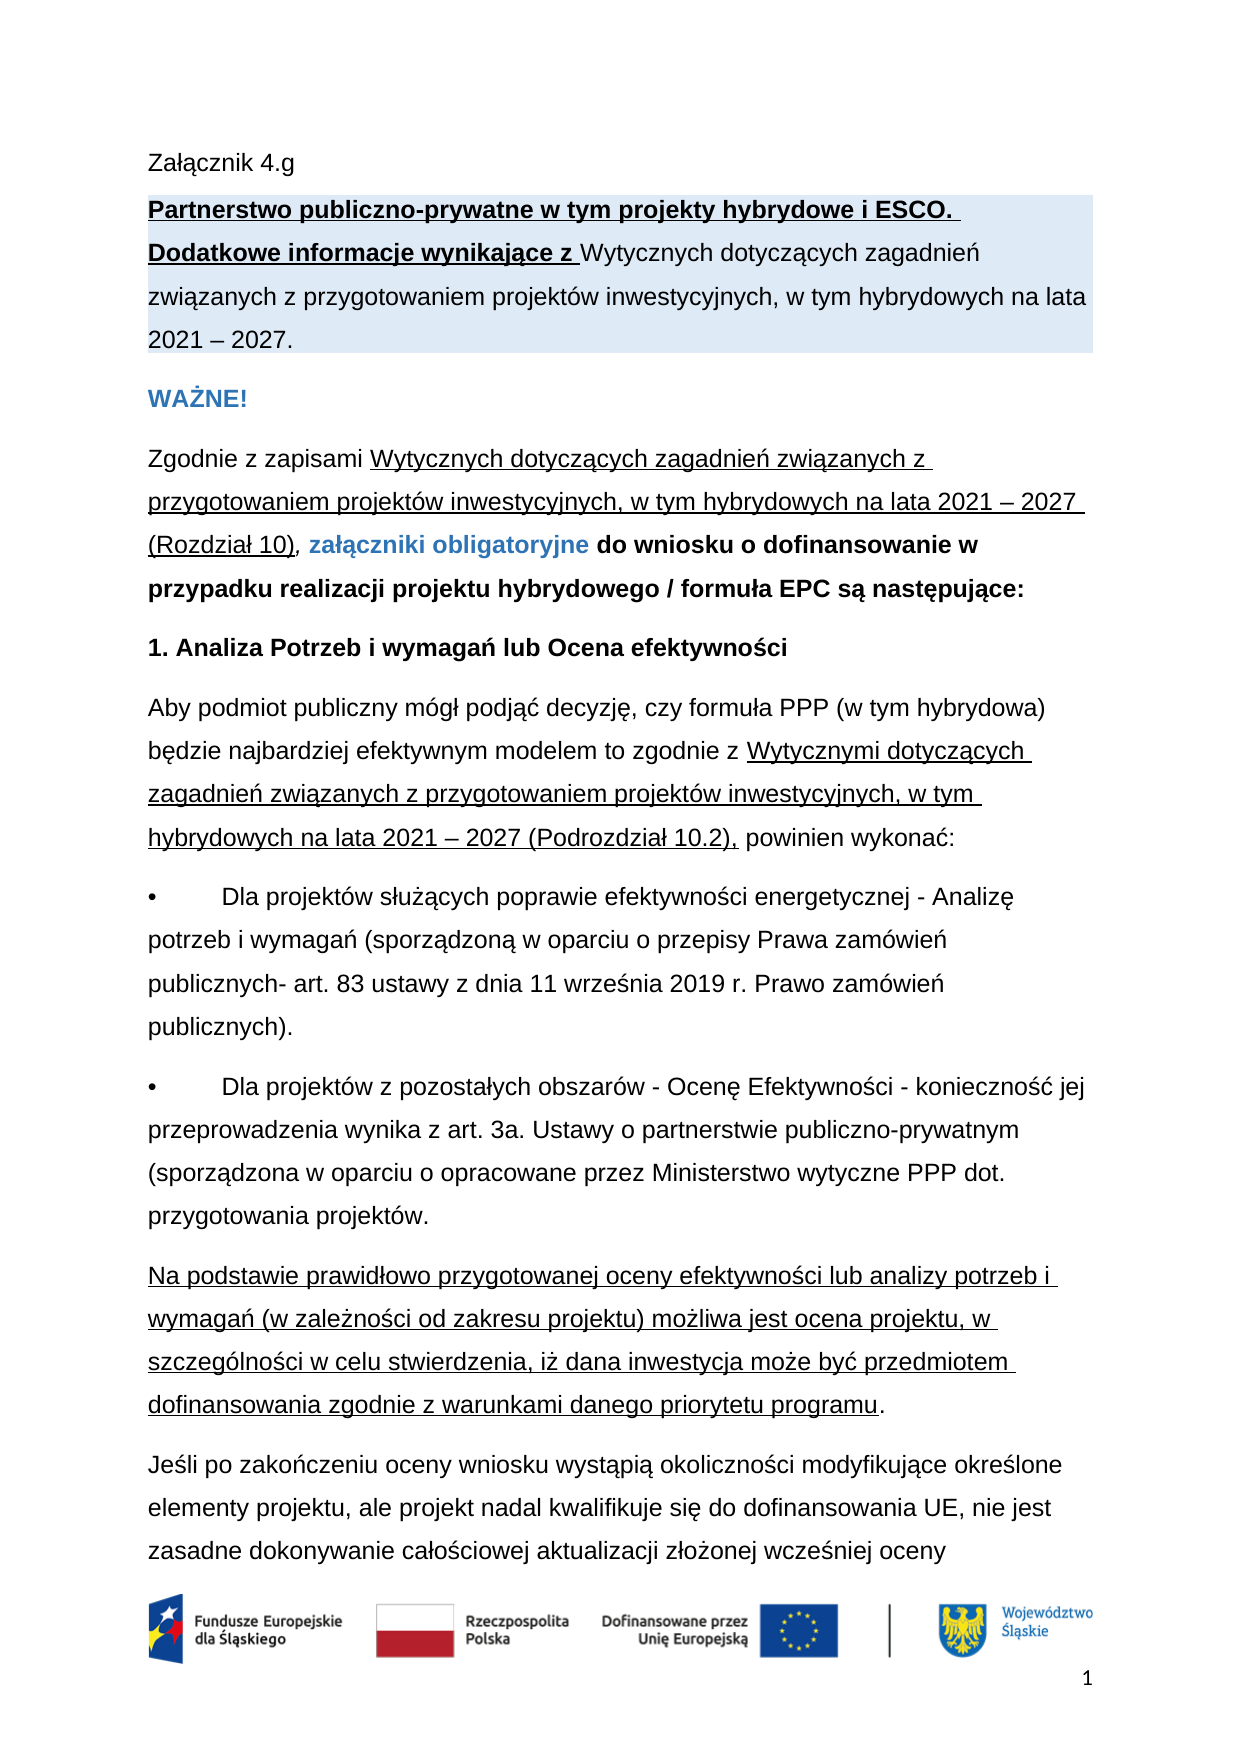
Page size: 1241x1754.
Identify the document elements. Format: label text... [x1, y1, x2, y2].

text Zgodnie z zapisami Wytycznych dotyczących zagadnień związanych z przygotowaniem projektów inwestycyjnych, w tym hybrydowych na lata 2021 – 2027 (Rozdział 10), załączniki obligatoryjne do wniosku o dofinansowanie w przypadku realizacji projektu hybrydowego / formuła EPC są następujące: [148, 444, 1093, 602]
text 1. Analiza Potrzeb i wymagań lub Ocena efektywności [148, 633, 1093, 662]
text Na podstawie prawidłowo przygotowanej oceny efektywności lub analizy potrzeb i wymagań (w zależności od zakresu projektu) możliwa jest ocena projektu, w szczególności w celu stwierdzenia, iż dana inwestycja może być przedmiotem dofinansowania zgodnie z warunkami danego priorytetu programu. [148, 1261, 1093, 1419]
text WAŻNE! [148, 384, 1093, 413]
text Partnerstwo publiczno-prywatne w tym projekty hybrydowe i ESCO. Dodatkowe informacje wynikające z Wytycznych dotyczących zagadnień związanych z przygotowaniem projektów inwestycyjnych, w tym hybrydowych na lata 2021 – 2027. [148, 195, 1093, 353]
text • Dla projektów z pozostałych obszarów - Ocenę Efektywności - konieczność jej przeprowadzenia wynika z art. 3a. Ustawy o partnerstwie publiczno-prywatnym (sporządzona w oparciu o opracowane przez Ministerstwo wytyczne PPP dot. przygotowania projektów. [148, 1072, 1093, 1230]
text • Dla projektów służących poprawie efektywności energetycznej - Analizę potrzeb i wymagań (sporządzoną w oparciu o przepisy Prawa zamówień publicznych- art. 83 ustawy z dnia 11 września 2019 r. Prawo zamówień publicznych). [148, 882, 1093, 1041]
text Załącznik 4.g [148, 148, 1093, 176]
picture [148, 1594, 1093, 1664]
text Aby podmiot publiczny mógł podjąć decyzję, czy formuła PPP (w tym hybrydowa) będzie najbardziej efektywnym modelem to zgodnie z Wytycznymi dotyczących zagadnień związanych z przygotowaniem projektów inwestycyjnych, w tym hybrydowych na lata 2021 – 2027 (Podrozdział 10.2), powinien wykonać: [148, 693, 1093, 851]
